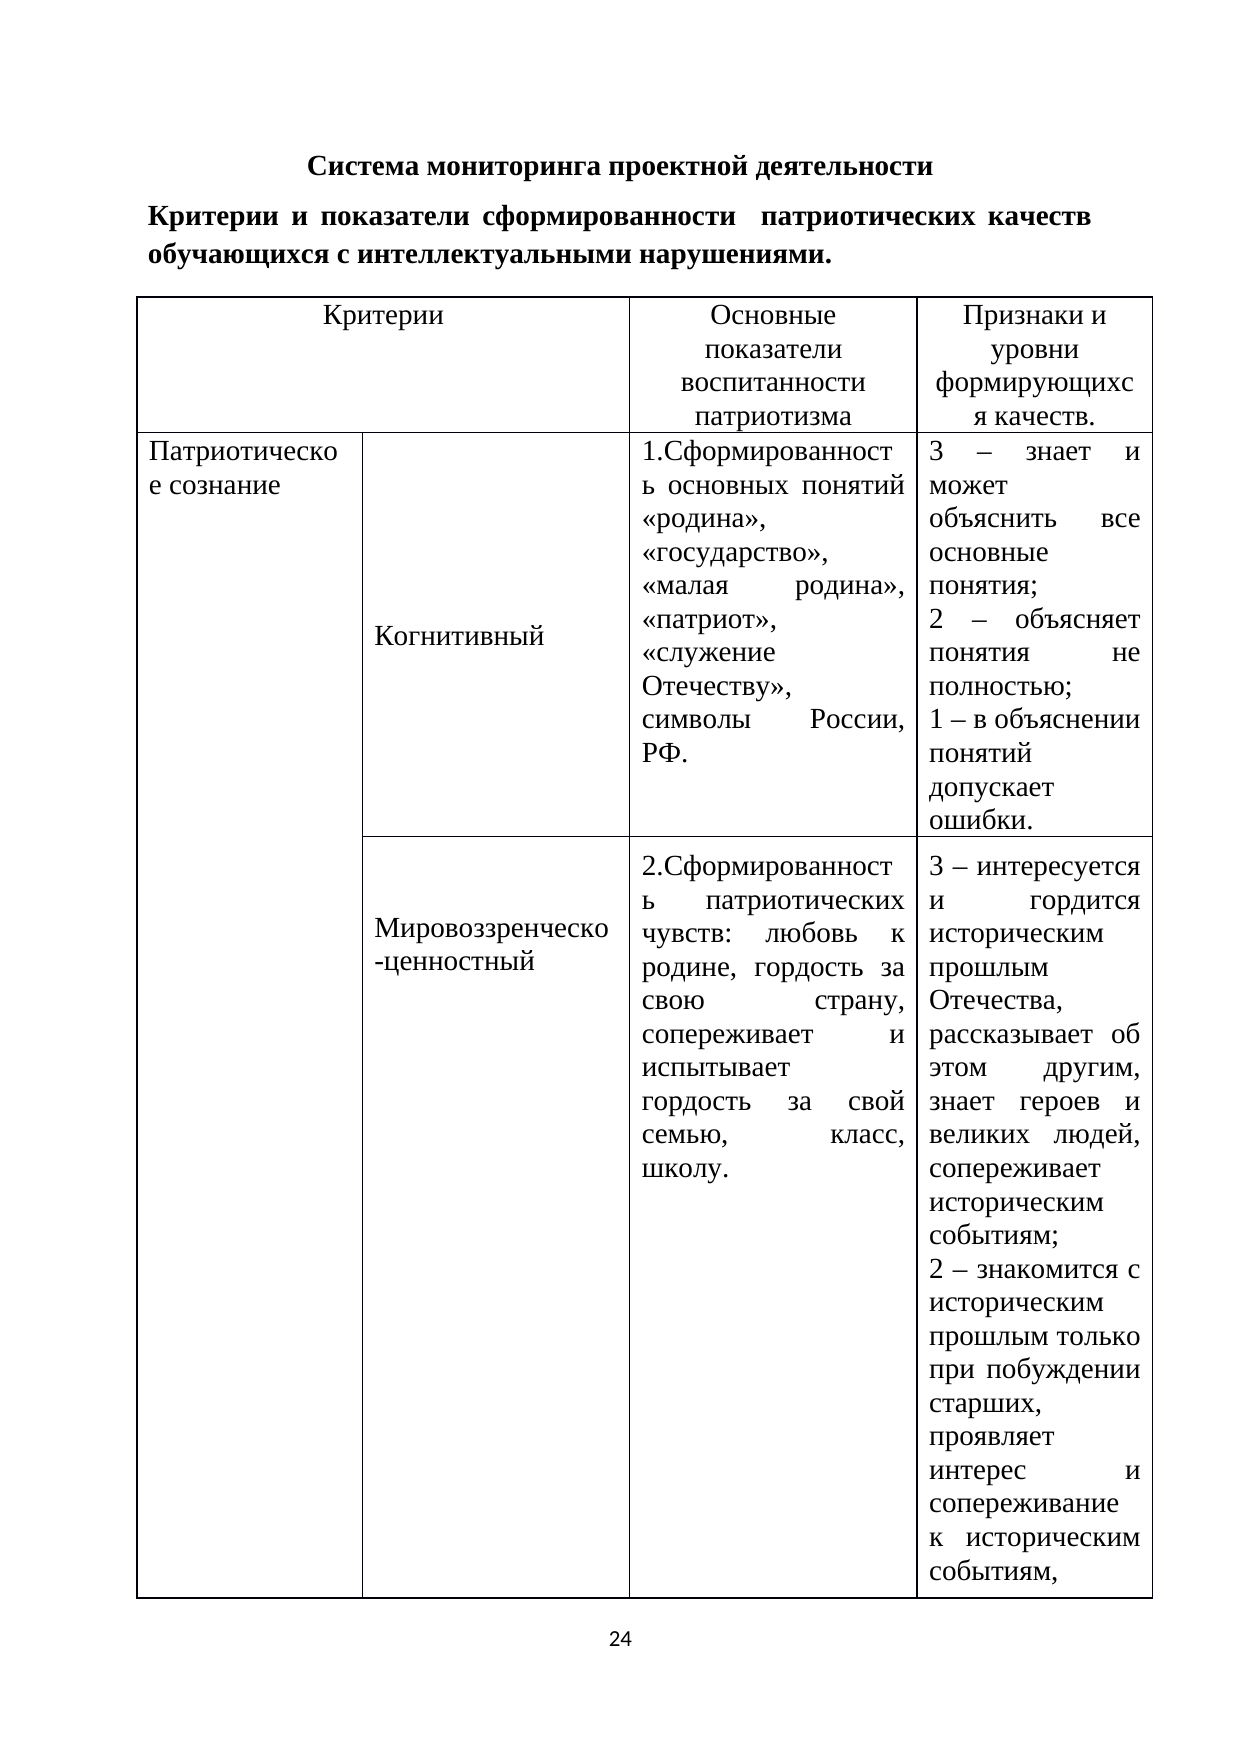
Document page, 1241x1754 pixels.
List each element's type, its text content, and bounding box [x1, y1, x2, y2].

table_cell 1.Сформированность основных понятий «родина», «государство», «малая родина», «патриот», «служение Отечеству», символы России, РФ. [630, 433, 916, 836]
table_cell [630, 837, 916, 1597]
text Система мониторинга проектной деятельности [148, 148, 1092, 181]
table_cell Когнитивный [363, 433, 629, 836]
text Критерии и показатели сформированности патриотических качеств обучающихся с интеллектуальными нарушениями. [148, 198, 1092, 270]
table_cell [363, 837, 629, 1597]
table_cell 3 – знает и может объяснить все основные понятия; 2 – объясняет понятия не полностью; 1 – в объяснении понятий допускает ошибки. [918, 433, 1152, 836]
table_cell Патриотическое сознание [138, 433, 362, 1597]
table_header Критерии [138, 298, 629, 432]
table_header Основные показатели воспитанности патриотизма [630, 298, 916, 432]
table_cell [918, 837, 1152, 1597]
table_header Признаки и уровни формирующихся качеств. [918, 298, 1152, 432]
